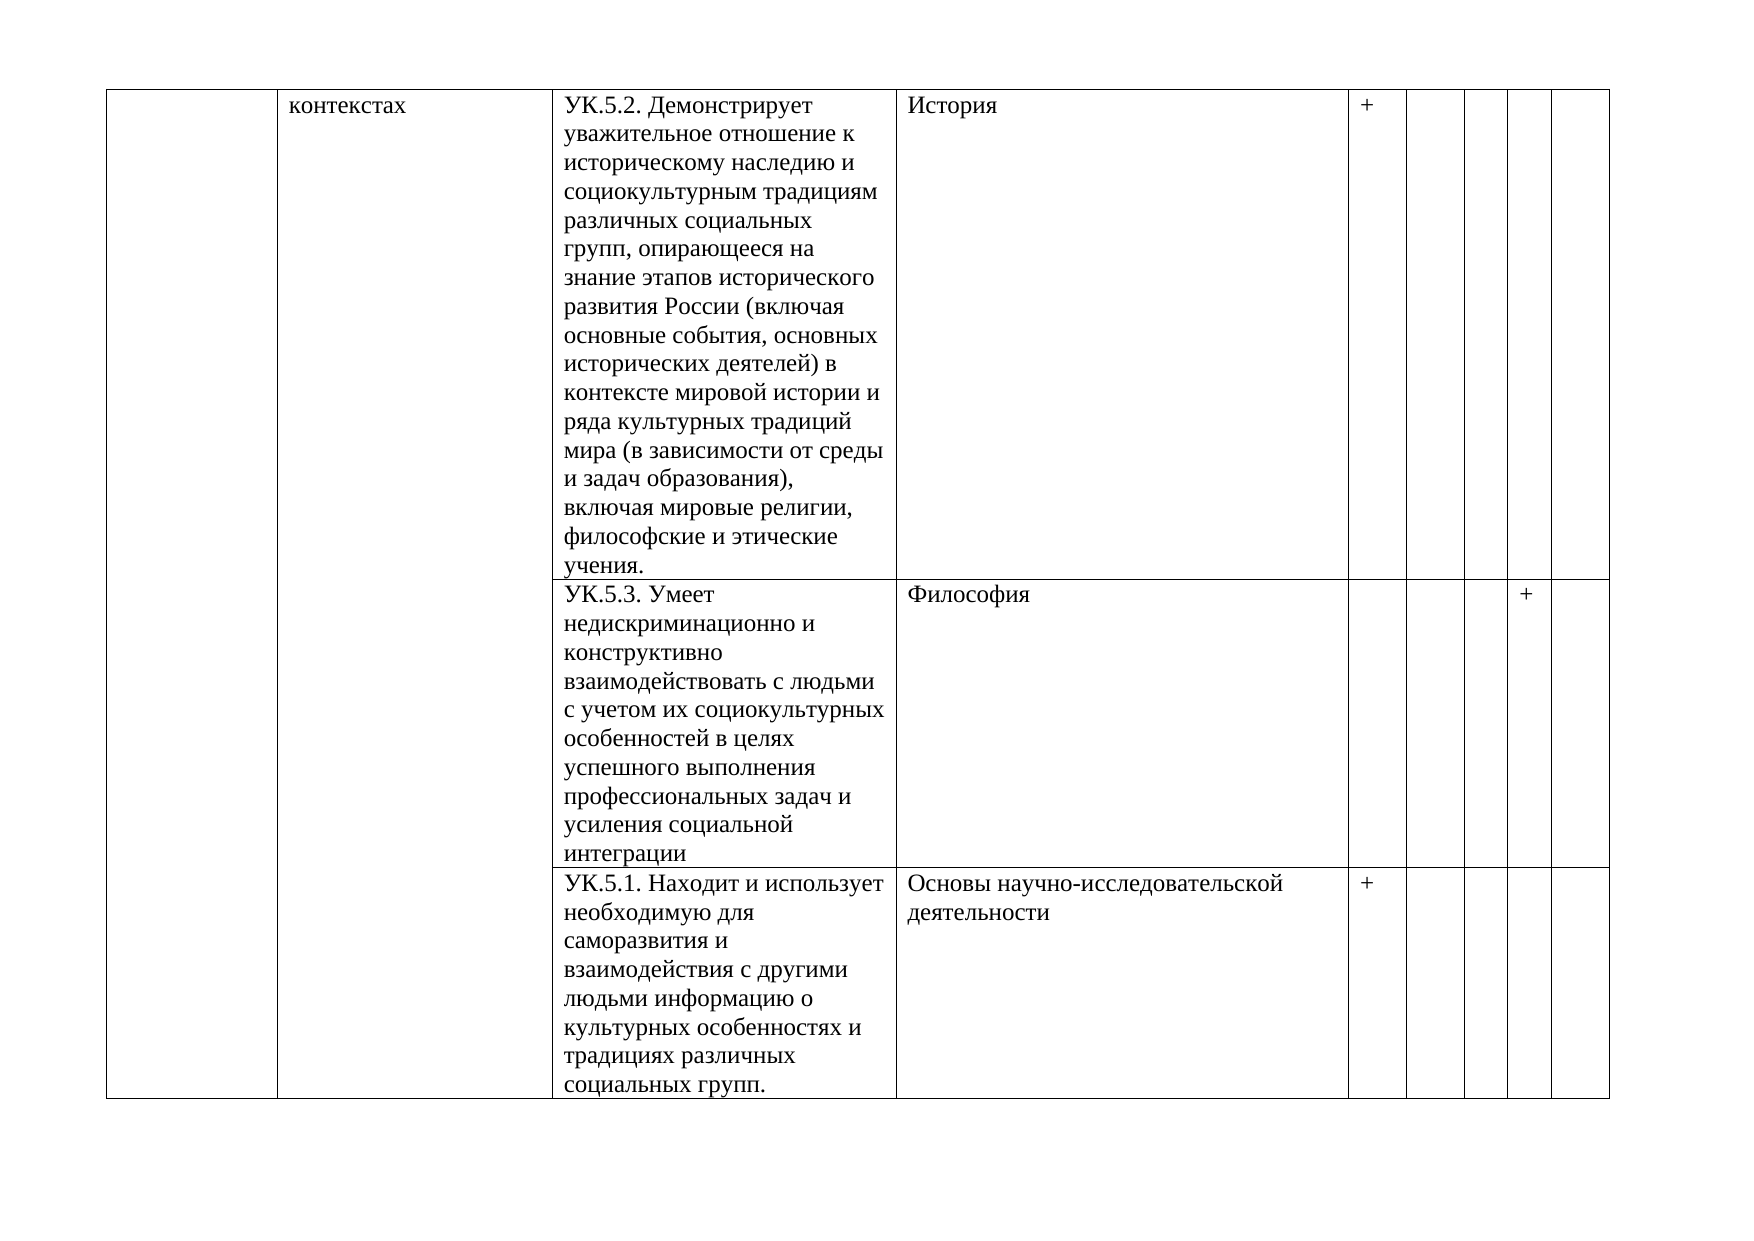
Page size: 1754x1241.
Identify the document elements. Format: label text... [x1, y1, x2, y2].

table_cell [1407, 90, 1464, 578]
table_cell [1552, 90, 1609, 578]
table_cell [1407, 868, 1464, 1098]
table_cell [1508, 868, 1551, 1098]
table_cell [107, 90, 277, 1098]
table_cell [278, 90, 552, 1098]
table_cell УК.5.3. Умеет недискриминационно и конструктивно взаимодействовать с людьми с учетом их социокультурных особенностей в целях успешного выполнения профессиональных задач и усиления социальной интеграции [553, 580, 896, 867]
table_cell Философия [897, 580, 1348, 867]
table_cell [1465, 580, 1507, 867]
table_cell + [1349, 90, 1406, 578]
table_cell [1508, 90, 1551, 578]
table_cell + [1349, 868, 1406, 1098]
table_cell [1465, 868, 1507, 1098]
table_cell УК.5.2. Демонстрирует уважительное отношение к историческому наследию и социокультурным традициям различных социальных групп, опирающееся на знание этапов исторического развития России (включая основные события, основных исторических деятелей) в контексте мировой истории и ряда культурных традиций мира (в зависимости от среды и задач образования), включая мировые религии, философские и этические учения. [553, 90, 896, 578]
table_cell [1552, 580, 1609, 867]
table_cell Основы научно-исследовательской деятельности [897, 868, 1348, 1098]
table_cell [1349, 580, 1406, 867]
table_cell История [897, 90, 1348, 578]
table_cell [1465, 90, 1507, 578]
table_cell [1407, 580, 1464, 867]
table_cell [1552, 868, 1609, 1098]
table_cell + [1508, 580, 1551, 867]
table_cell УК.5.1. Находит и использует необходимую для саморазвития и взаимодействия с другими людьми информацию о культурных особенностях и традициях различных социальных групп. [553, 868, 896, 1098]
